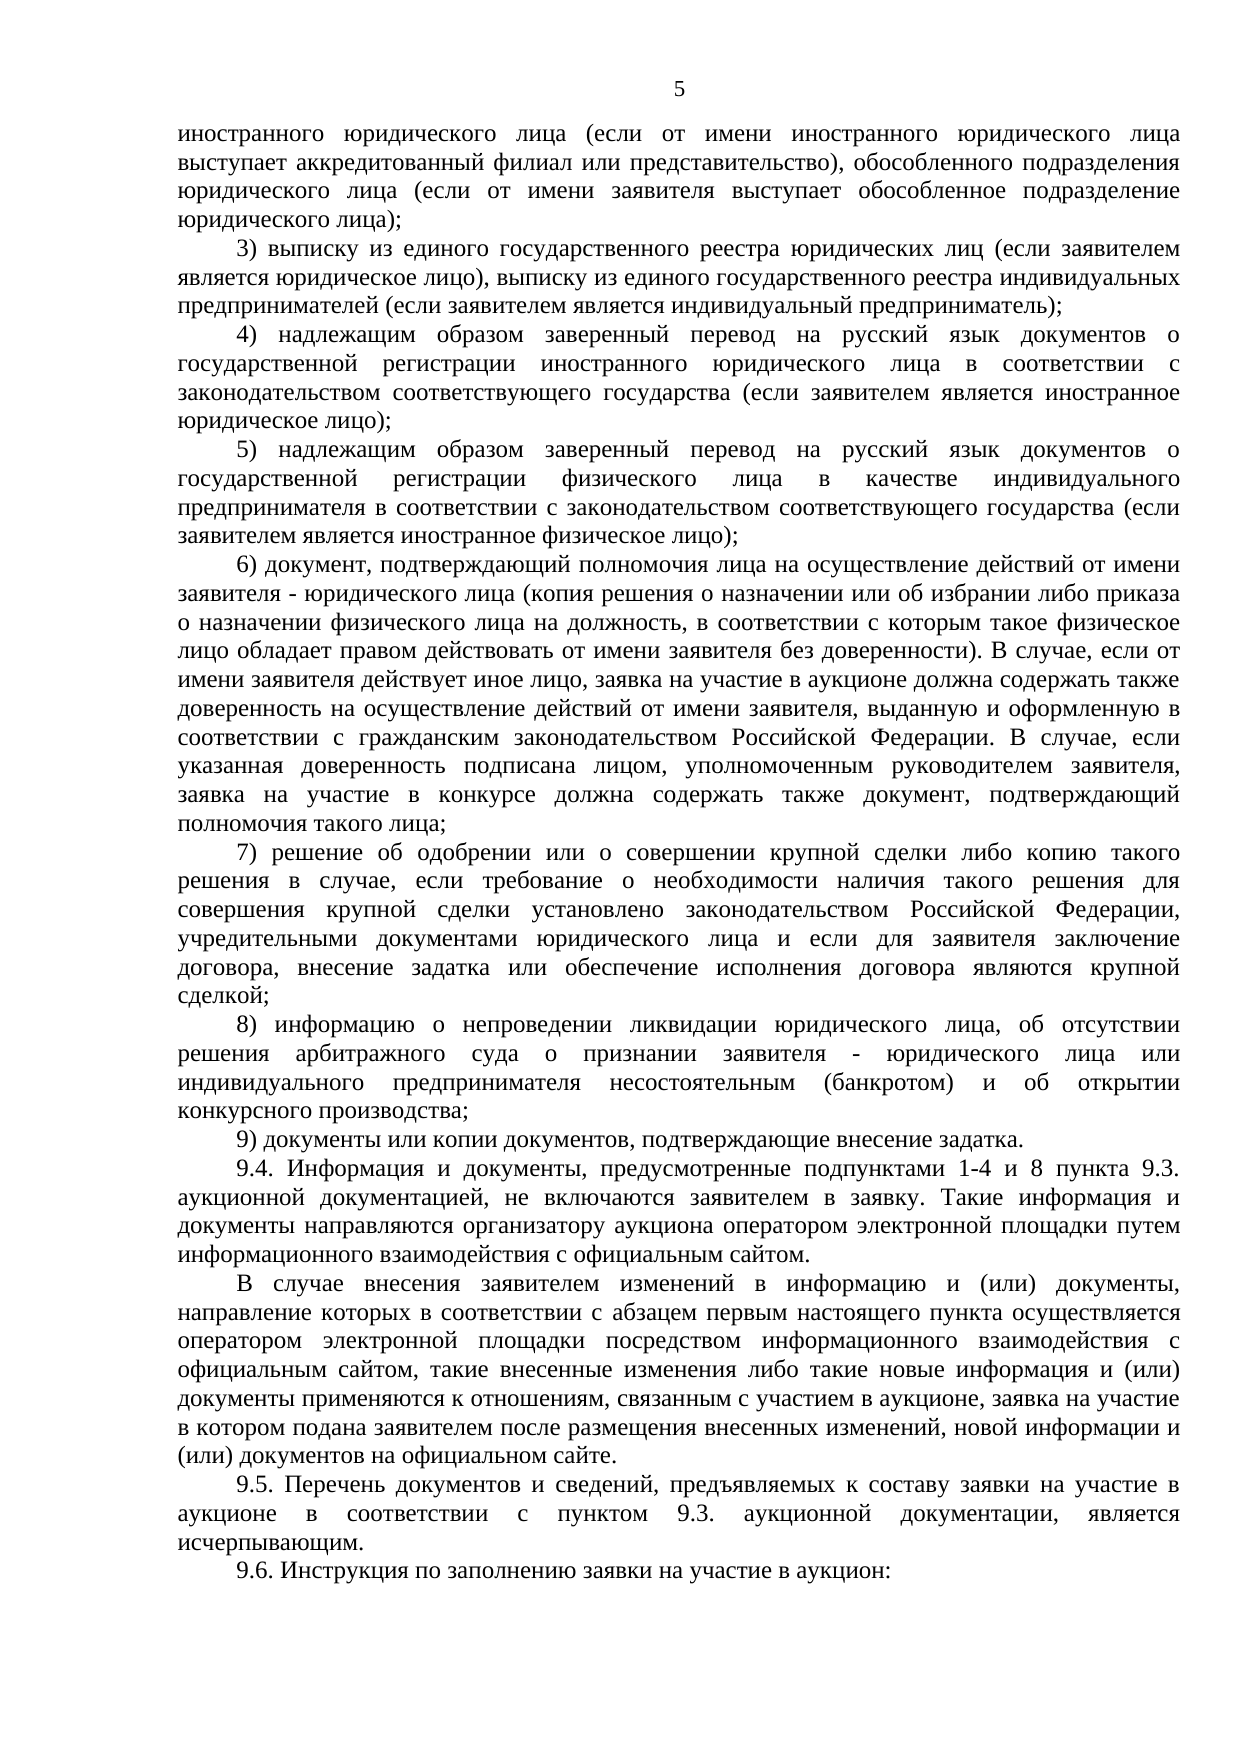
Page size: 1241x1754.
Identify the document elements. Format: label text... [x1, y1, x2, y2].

text 4) надлежащим образом заверенный перевод на русский язык документов о государственной регистрации иностранного юридического лица в соответствии с законодательством соответствующего государства (если заявителем является иностранное юридическое лицо); [177, 319, 1181, 434]
text 9) документы или копии документов, подтверждающие внесение задатка. [177, 1124, 1181, 1153]
text В случае внесения заявителем изменений в информацию и (или) документы, направление которых в соответствии с абзацем первым настоящего пункта осуществляется оператором электронной площадки посредством информационного взаимодействия с официальным сайтом, такие внесенные изменения либо такие новые информация и (или) документы применяются к отношениям, связанным с участием в аукционе, заявка на участие в котором подана заявителем после размещения внесенных изменений, новой информации и (или) документов на официальном сайте. [177, 1268, 1181, 1469]
text 8) информацию о непроведении ликвидации юридического лица, об отсутствии решения арбитражного суда о признании заявителя - юридического лица или индивидуального предпринимателя несостоятельным (банкротом) и об открытии конкурсного производства; [177, 1009, 1181, 1124]
text 9.6. Инструкция по заполнению заявки на участие в аукцион: [177, 1556, 1181, 1584]
text 5) надлежащим образом заверенный перевод на русский язык документов о государственной регистрации физического лица в качестве индивидуального предпринимателя в соответствии с законодательством соответствующего государства (если заявителем является иностранное физическое лицо); [177, 434, 1181, 549]
text 9.5. Перечень документов и сведений, предъявляемых к составу заявки на участие в аукционе в соответствии с пунктом 9.3. аукционной документации, является исчерпывающим. [177, 1469, 1181, 1556]
text 7) решение об одобрении или о совершении крупной сделки либо копию такого решения в случае, если требование о необходимости наличия такого решения для совершения крупной сделки установлено законодательством Российской Федерации, учредительными документами юридического лица и если для заявителя заключение договора, внесение задатка или обеспечение исполнения договора являются крупной сделкой; [177, 837, 1181, 1009]
text 6) документ, подтверждающий полномочия лица на осуществление действий от имени заявителя - юридического лица (копия решения о назначении или об избрании либо приказа о назначении физического лица на должность, в соответствии с которым такое физическое лицо обладает правом действовать от имени заявителя без доверенности). В случае, если от имени заявителя действует иное лицо, заявка на участие в аукционе должна содержать также доверенность на осуществление действий от имени заявителя, выданную и оформленную в соответствии с гражданским законодательством Российской Федерации. В случае, если указанная доверенность подписана лицом, уполномоченным руководителем заявителя, заявка на участие в конкурсе должна содержать также документ, подтверждающий полномочия такого лица; [177, 549, 1181, 837]
text 3) выписку из единого государственного реестра юридических лиц (если заявителем является юридическое лицо), выписку из единого государственного реестра индивидуальных предпринимателей (если заявителем является индивидуальный предприниматель); [177, 233, 1181, 319]
text 9.4. Информация и документы, предусмотренные подпунктами 1-4 и 8 пункта 9.3. аукционной документацией, не включаются заявителем в заявку. Такие информация и документы направляются организатору аукциона оператором электронной площадки путем информационного взаимодействия с официальным сайтом. [177, 1153, 1181, 1268]
